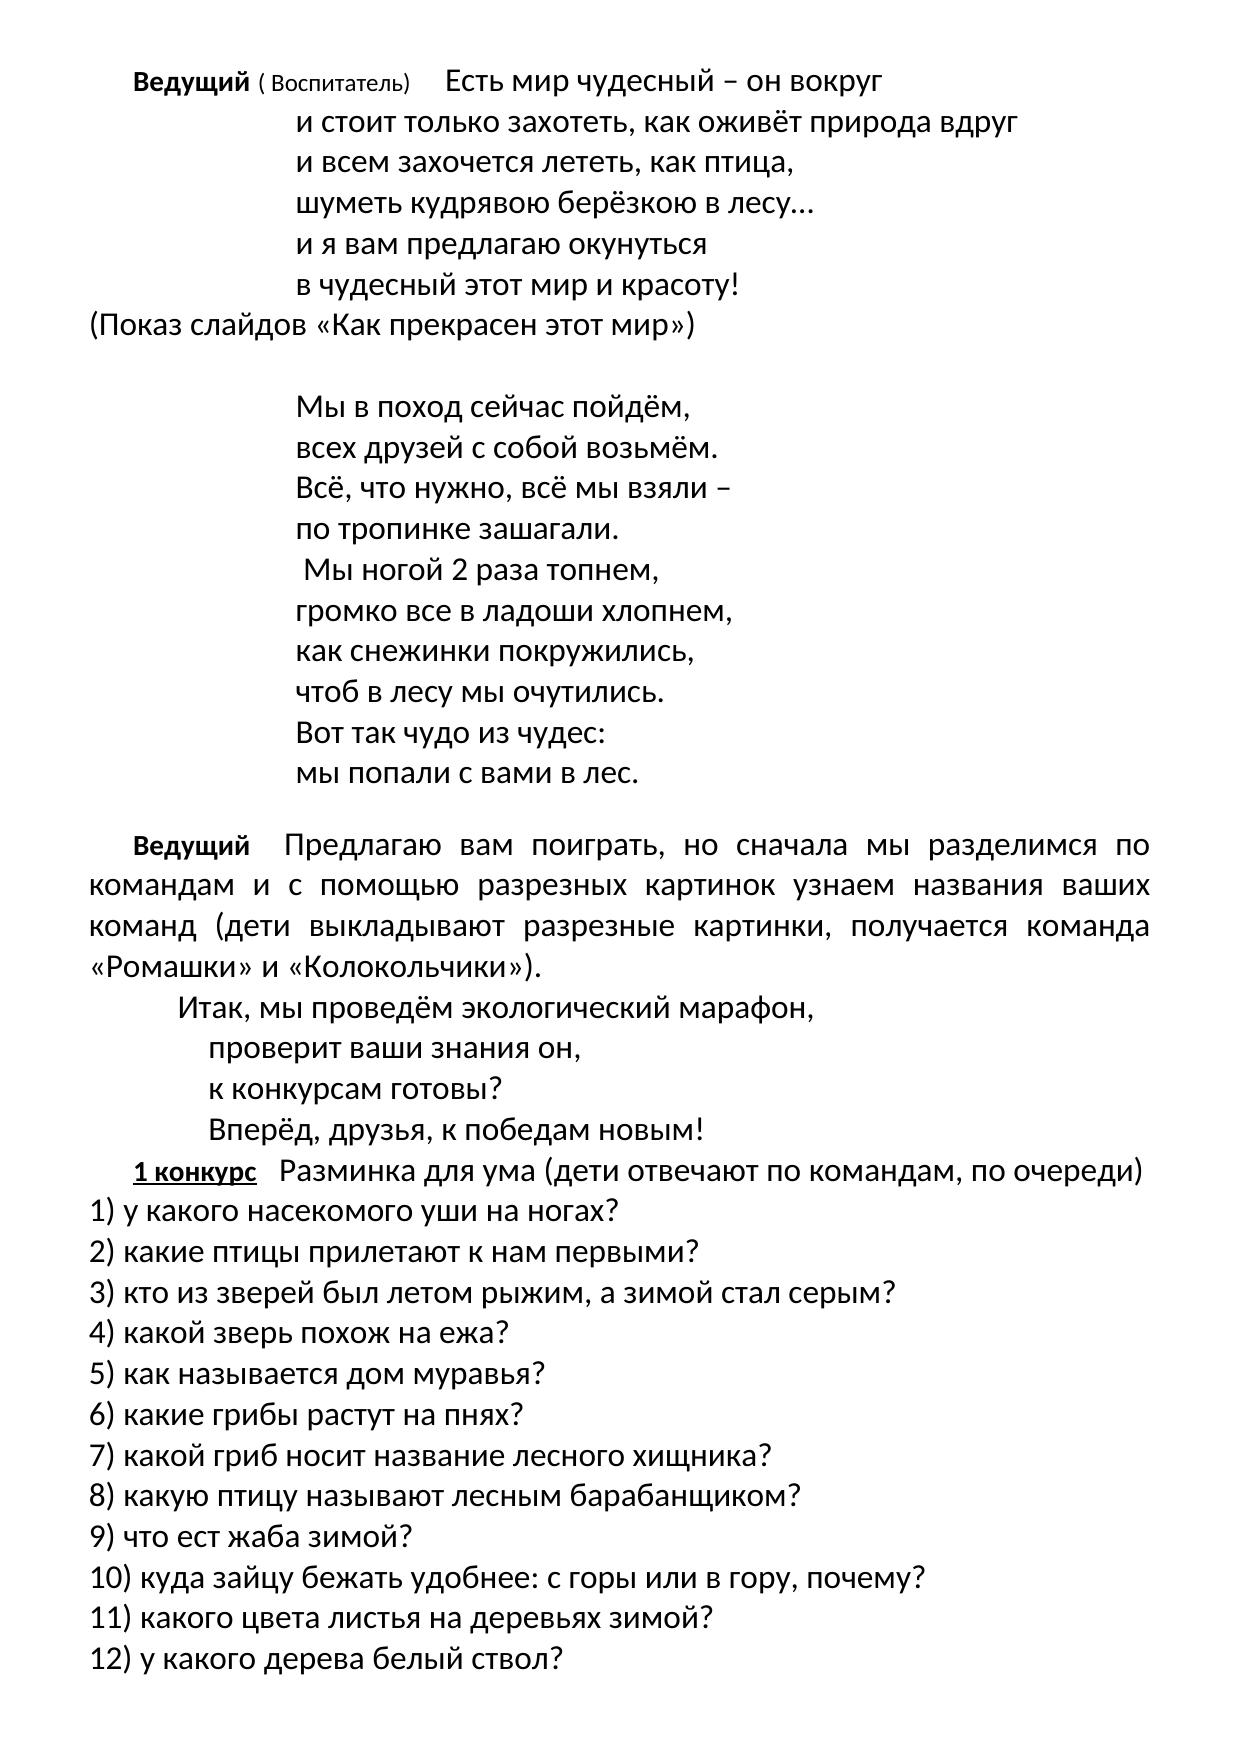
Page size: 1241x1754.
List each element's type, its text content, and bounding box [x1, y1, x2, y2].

text и я вам предлагаю окунуться [88, 222, 1152, 263]
text 8) какую птицу называют лесным барабанщиком? [88, 1474, 1152, 1515]
text 7) какой гриб носит название лесного хищника? [88, 1434, 1152, 1474]
text 1) у какого насекомого уши на ногах? [88, 1189, 1152, 1230]
text по тропинке зашагали. [88, 507, 1152, 548]
text как снежинки покружились, [88, 629, 1152, 670]
text Мы ногой 2 раза топнем, [88, 548, 1152, 588]
text и всем захочется лететь, как птица, [88, 141, 1152, 181]
text мы попали с вами в лес. [88, 751, 1152, 792]
text 1 конкурс Разминка для ума (дети отвечают по командам, по очереди) [88, 1148, 1152, 1189]
text к конкурсам готовы? [88, 1067, 1152, 1108]
text 6) какие грибы растут на пнях? [88, 1393, 1152, 1434]
text Мы в поход сейчас пойдём, [88, 385, 1152, 426]
text 4) какой зверь похож на ежа? [88, 1311, 1152, 1352]
text Итак, мы проведём экологический марафон, [177, 986, 1152, 1026]
text 12) у какого дерева белый ствол? [88, 1637, 1152, 1678]
text Вперёд, друзья, к победам новым! [88, 1108, 1152, 1148]
text 11) какого цвета листья на деревьях зимой? [88, 1597, 1152, 1637]
text 9) что ест жаба зимой? [88, 1515, 1152, 1556]
text Всё, что нужно, всё мы взяли – [88, 466, 1152, 507]
text проверит ваши знания он, [88, 1026, 1152, 1067]
text в чудесный этот мир и красоту! [88, 263, 1152, 303]
text 2) какие птицы прилетают к нам первыми? [88, 1230, 1152, 1271]
text (Показ слайдов «Как прекрасен этот мир») [88, 303, 1152, 344]
text и стоит только захотеть, как оживёт природа вдруг [88, 100, 1152, 141]
text всех друзей с собой возьмём. [88, 426, 1152, 466]
text Ведущий Предлагаю вам поиграть, но сначала мы разделимся по командам и с помощью разрезных картинок узнаем названия ваших команд (дети выкладывают разрезные картинки, получается команда «Ромашки» и «Колокольчики»). [88, 823, 1152, 986]
text 10) куда зайцу бежать удобнее: с горы или в гору, почему? [88, 1556, 1152, 1597]
text Ведущий ( Воспитатель) Есть мир чудесный – он вокруг [88, 59, 1152, 100]
text 5) как называется дом муравья? [88, 1352, 1152, 1393]
text шуметь кудрявою берёзкою в лесу… [88, 181, 1152, 222]
text громко все в ладоши хлопнем, [88, 588, 1152, 629]
text 3) кто из зверей был летом рыжим, а зимой стал серым? [88, 1271, 1152, 1311]
text чтоб в лесу мы очутились. [88, 670, 1152, 711]
text Вот так чудо из чудес: [88, 711, 1152, 751]
